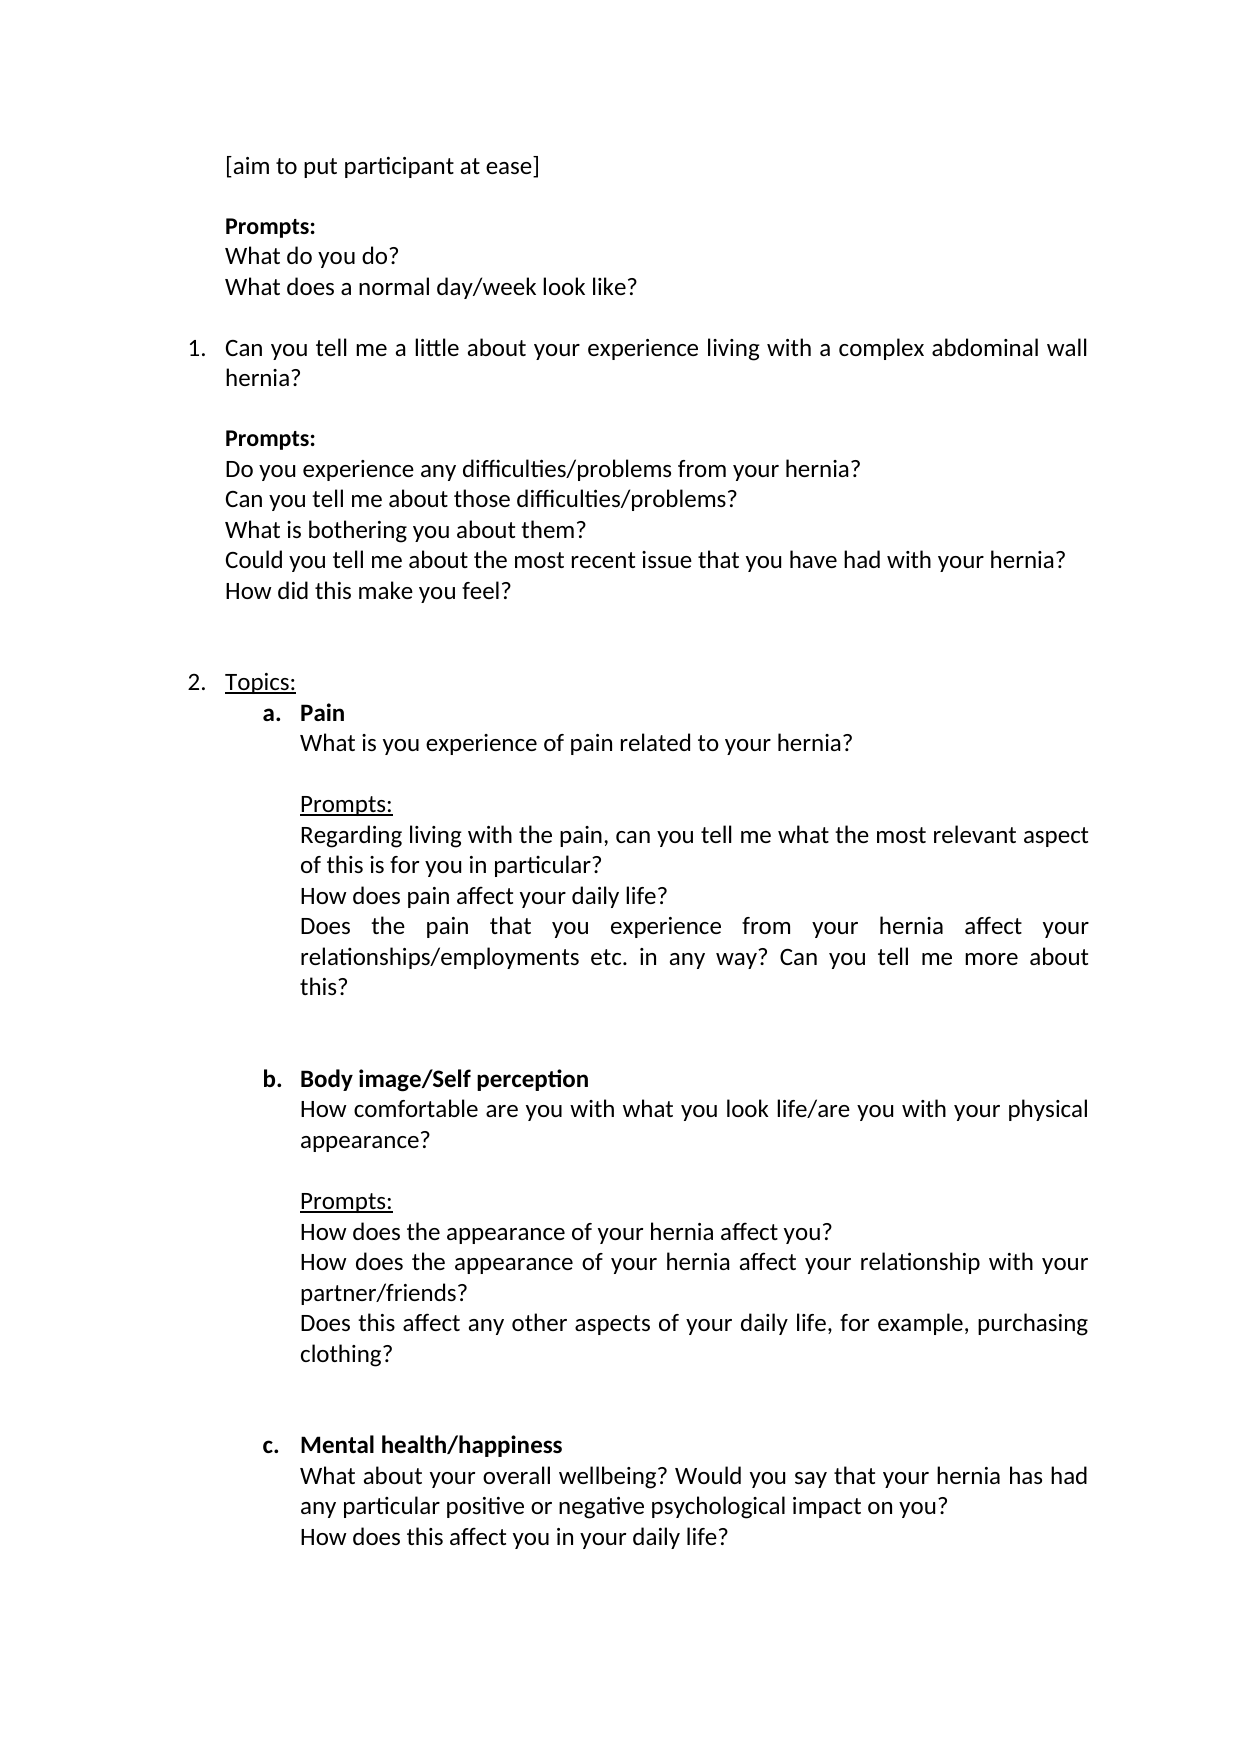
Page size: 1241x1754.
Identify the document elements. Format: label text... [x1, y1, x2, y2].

list How does the appearance of your hernia affect you? [300, 1216, 1090, 1246]
list Prompts: [225, 181, 1090, 240]
list How does this affect you in your daily life? [300, 1521, 1090, 1551]
list Can you tell me about those difficulties/problems? [225, 483, 1090, 514]
list Can you tell me a little about your experience living with a complex abdominal wall hernia? [187, 332, 1090, 393]
list Pain [262, 697, 1090, 727]
list Does this affect any other aspects of your daily life, for example, purchasing clothing? [300, 1307, 1090, 1368]
list [aim to put participant at ease] [225, 150, 1090, 181]
list Topics: [187, 666, 1090, 697]
list Does the pain that you experience from your hernia affect your relationships/employments etc. in any way? Can you tell me more about this? [300, 911, 1090, 1002]
list What does a normal day/week look like? [225, 271, 1090, 301]
list What about your overall wellbeing? Would you say that your hernia has had any particular positive or negative psychological impact on you? [300, 1460, 1090, 1521]
list Could you tell me about the most recent issue that you have had with your hernia? [225, 544, 1090, 575]
list What do you do? [225, 240, 1090, 271]
list Prompts: [225, 423, 1090, 453]
list Regarding living with the pain, can you tell me what the most relevant aspect of this is for you in particular? [300, 819, 1090, 880]
list How does the appearance of your hernia affect your relationship with your partner/friends? [300, 1246, 1090, 1307]
list Body image/Self perception [262, 1063, 1090, 1094]
list How did this make you feel? [225, 575, 1090, 605]
list Do you experience any difficulties/problems from your hernia? [225, 453, 1090, 483]
list What is bothering you about them? [225, 514, 1090, 544]
list How does pain affect your daily life? [300, 880, 1090, 911]
list Mental health/happiness [262, 1429, 1090, 1460]
list How comfortable are you with what you look life/are you with your physical appearance? Prompts: [300, 1094, 1090, 1216]
list What is you experience of pain related to your hernia? [300, 727, 1090, 758]
list Prompts: [300, 758, 1090, 819]
